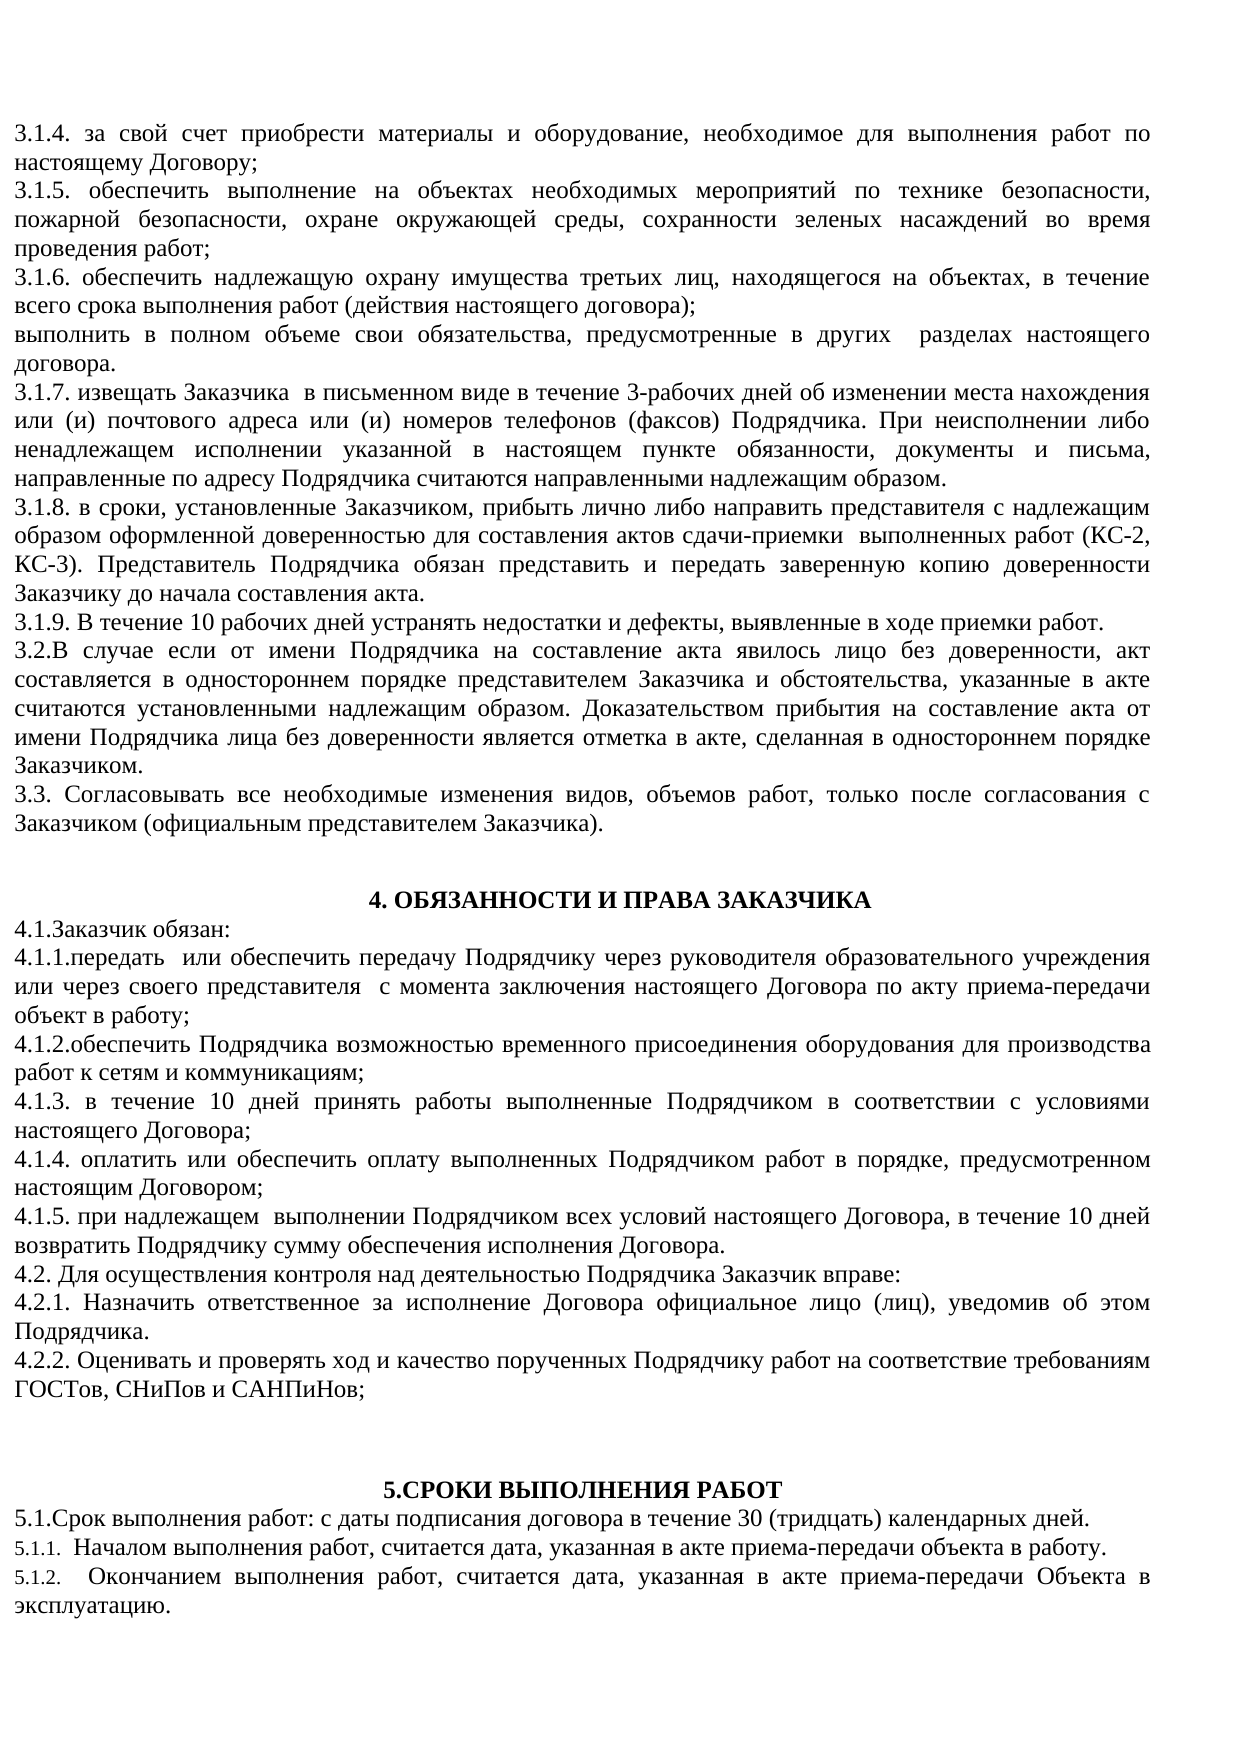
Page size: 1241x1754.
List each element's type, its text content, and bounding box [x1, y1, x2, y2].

text 4.1.1.передать или обеспечить передачу Подрядчику через руководителя образовательного учреждения или через своего представителя с момента заключения настоящего Договора по акту приема-передачи объект в работу; [14, 942, 1152, 1029]
text 4.2.1. Назначить ответственное за исполнение Договора официальное лицо (лиц), уведомив об этом Подрядчика. [14, 1287, 1152, 1345]
list Окончанием выполнения работ, считается дата, указанная в акте приема-передачи Объекта в эксплуатацию. [14, 1561, 1152, 1618]
list Началом выполнения работ, считается дата, указанная в акте приема-передачи объекта в работу. [14, 1532, 1152, 1561]
text выполнить в полном объеме свои обязательства, предусмотренные в других разделах настоящего договора. [14, 319, 1152, 377]
text 5.1.Срок выполнения работ: с даты подписания договора в течение 30 (тридцать) календарных дней. [14, 1503, 1152, 1532]
text 4.2. Для осуществления контроля над деятельностью Подрядчика Заказчик вправе: [14, 1259, 1152, 1287]
text 4.1.Заказчик обязан: [14, 914, 1152, 942]
text 3.2.В случае если от имени Подрядчика на составление акта явилось лицо без доверенности, акт составляется в одностороннем порядке представителем Заказчика и обстоятельства, указанные в акте считаются установленными надлежащим образом. Доказательством прибытия на составление акта от имени Подрядчика лица без доверенности является отметка в акте, сделанная в одностороннем порядке Заказчиком. [14, 636, 1152, 779]
text 4.2.2. Оценивать и проверять ход и качество порученных Подрядчику работ на соответствие требованиям ГОСТов, СНиПов и САНПиНов; [14, 1345, 1152, 1402]
text 3.1.8. в сроки, установленные Заказчиком, прибыть лично либо направить представителя с надлежащим образом оформленной доверенностью для составления актов сдачи-приемки выполненных работ (КС-2, КС-3). Представитель Подрядчика обязан представить и передать заверенную копию доверенности Заказчику до начала составления акта. [14, 492, 1152, 607]
text 4.1.5. при надлежащем выполнении Подрядчиком всех условий настоящего Договора, в течение 10 дней возвратить Подрядчику сумму обеспечения исполнения Договора. [14, 1201, 1152, 1259]
text 3.1.4. за свой счет приобрести материалы и оборудование, необходимое для выполнения работ по настоящему Договору; [14, 118, 1152, 176]
text 3.1.6. обеспечить надлежащую охрану имущества третьих лиц, находящегося на объектах, в течение всего срока выполнения работ (действия настоящего договора); [14, 262, 1152, 319]
text 3.1.9. В течение 10 рабочих дней устранять недостатки и дефекты, выявленные в ходе приемки работ. [14, 607, 1152, 636]
text 4.1.4. оплатить или обеспечить оплату выполненных Подрядчиком работ в порядке, предусмотренном настоящим Договором; [14, 1144, 1152, 1201]
text 3.1.5. обеспечить выполнение на объектах необходимых мероприятий по технике безопасности, пожарной безопасности, охране окружающей среды, сохранности зеленых насаждений во время проведения работ; [14, 176, 1152, 262]
text 3.3. Согласовывать все необходимые изменения видов, объемов работ, только после согласования с Заказчиком (официальным представителем Заказчика). [14, 779, 1152, 837]
text 5.СРОКИ ВЫПОЛНЕНИЯ РАБОТ [14, 1475, 1152, 1503]
text 4.1.2.обеспечить Подрядчика возможностью временного присоединения оборудования для производства работ к сетям и коммуникациям; [14, 1029, 1152, 1086]
text 3.1.7. извещать Заказчика в письменном виде в течение 3-рабочих дней об изменении места нахождения или (и) почтового адреса или (и) номеров телефонов (факсов) Подрядчика. При неисполнении либо ненадлежащем исполнении указанной в настоящем пункте обязанности, документы и письма, направленные по адресу Подрядчика считаются направленными надлежащим образом. [14, 377, 1152, 492]
text 4. ОБЯЗАННОСТИ И ПРАВА ЗАКАЗЧИКА [89, 885, 1152, 914]
text 4.1.3. в течение 10 дней принять работы выполненные Подрядчиком в соответствии с условиями настоящего Договора; [14, 1086, 1152, 1144]
